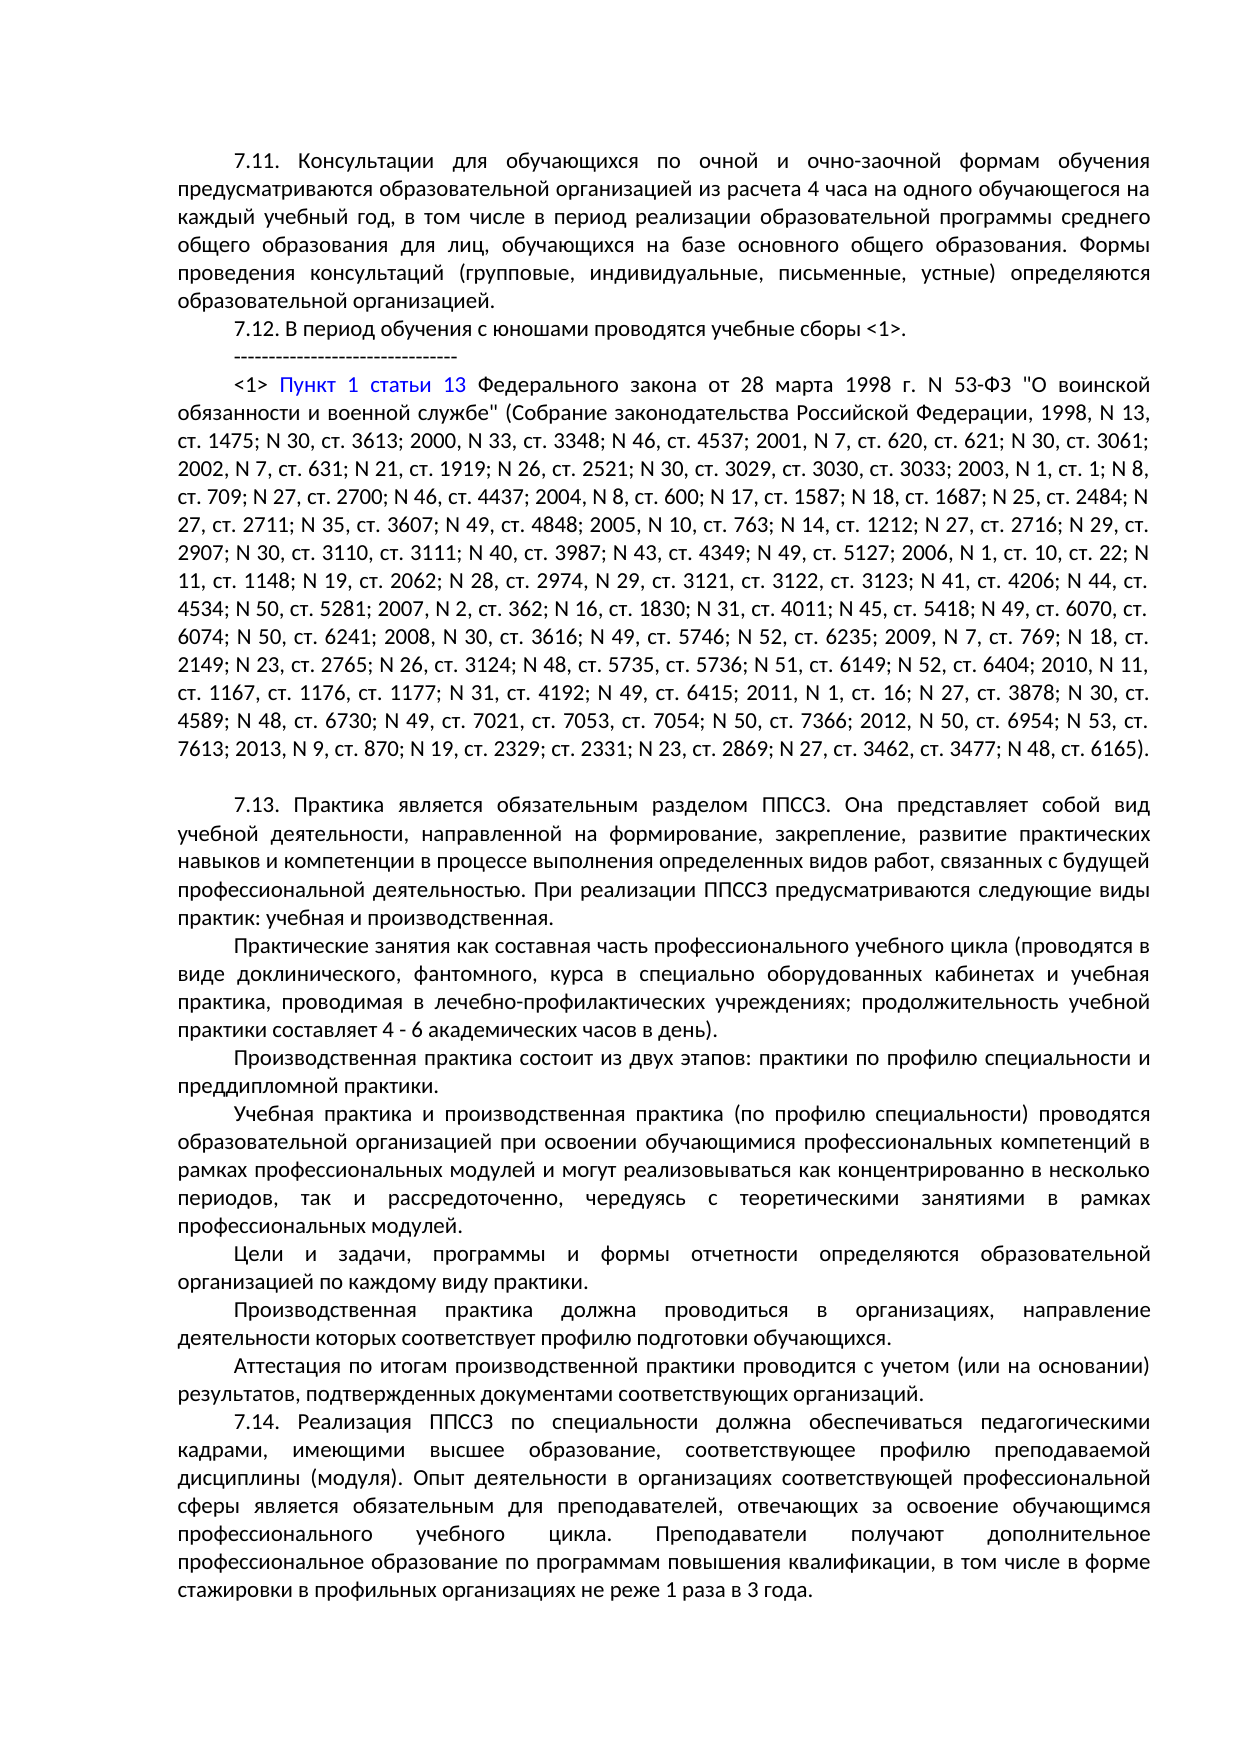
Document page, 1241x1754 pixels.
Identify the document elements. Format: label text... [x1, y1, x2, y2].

text Учебная практика и производственная практика (по профилю специальности) проводятся образовательной организацией при освоении обучающимися профессиональных компетенций в рамках профессиональных модулей и могут реализовываться как концентрированно в несколько периодов, так и рассредоточенно, чередуясь с теоретическими занятиями в рамках профессиональных модулей. [177, 1099, 1152, 1239]
text Цели и задачи, программы и формы отчетности определяются образовательной организацией по каждому виду практики. [177, 1239, 1152, 1295]
text Производственная практика состоит из двух этапов: практики по профилю специальности и преддипломной практики. [177, 1043, 1152, 1099]
text Аттестация по итогам производственной практики проводится с учетом (или на основании) результатов, подтвержденных документами соответствующих организаций. [177, 1351, 1152, 1407]
text 7.14. Реализация ППССЗ по специальности должна обеспечиваться педагогическими кадрами, имеющими высшее образование, соответствующее профилю преподаваемой дисциплины (модуля). Опыт деятельности в организациях соответствующей профессиональной сферы является обязательным для преподавателей, отвечающих за освоение обучающимся профессионального учебного цикла. Преподаватели получают дополнительное профессиональное образование по программам повышения квалификации, в том числе в форме стажировки в профильных организациях не реже 1 раза в 3 года. [177, 1407, 1152, 1603]
text 7.12. В период обучения с юношами проводятся учебные сборы <1>. [177, 314, 1152, 342]
text Практические занятия как составная часть профессионального учебного цикла (проводятся в виде доклинического, фантомного, курса в специально оборудованных кабинетах и учебная практика, проводимая в лечебно-профилактических учреждениях; продолжительность учебной практики составляет 4 - 6 академических часов в день). [177, 931, 1152, 1043]
text 7.13. Практика является обязательным разделом ППССЗ. Она представляет собой вид учебной деятельности, направленной на формирование, закрепление, развитие практических навыков и компетенции в процессе выполнения определенных видов работ, связанных с будущей профессиональной деятельностью. При реализации ППССЗ предусматриваются следующие виды практик: учебная и производственная. [177, 791, 1152, 931]
text Производственная практика должна проводиться в организациях, направление деятельности которых соответствует профилю подготовки обучающихся. [177, 1295, 1152, 1351]
text -------------------------------- [177, 342, 1152, 370]
text <1> Пункт 1 статьи 13 Федерального закона от 28 марта 1998 г. N 53-ФЗ "О воинской обязанности и военной службе" (Собрание законодательства Российской Федерации, 1998, N 13, ст. 1475; N 30, ст. 3613; 2000, N 33, ст. 3348; N 46, ст. 4537; 2001, N 7, ст. 620, ст. 621; N 30, ст. 3061; 2002, N 7, ст. 631; N 21, ст. 1919; N 26, ст. 2521; N 30, ст. 3029, ст. 3030, ст. 3033; 2003, N 1, ст. 1; N 8, ст. 709; N 27, ст. 2700; N 46, ст. 4437; 2004, N 8, ст. 600; N 17, ст. 1587; N 18, ст. 1687; N 25, ст. 2484; N 27, ст. 2711; N 35, ст. 3607; N 49, ст. 4848; 2005, N 10, ст. 763; N 14, ст. 1212; N 27, ст. 2716; N 29, ст. 2907; N 30, ст. 3110, ст. 3111; N 40, ст. 3987; N 43, ст. 4349; N 49, ст. 5127; 2006, N 1, ст. 10, ст. 22; N 11, ст. 1148; N 19, ст. 2062; N 28, ст. 2974, N 29, ст. 3121, ст. 3122, ст. 3123; N 41, ст. 4206; N 44, ст. 4534; N 50, ст. 5281; 2007, N 2, ст. 362; N 16, ст. 1830; N 31, ст. 4011; N 45, ст. 5418; N 49, ст. 6070, ст. 6074; N 50, ст. 6241; 2008, N 30, ст. 3616; N 49, ст. 5746; N 52, ст. 6235; 2009, N 7, ст. 769; N 18, ст. 2149; N 23, ст. 2765; N 26, ст. 3124; N 48, ст. 5735, ст. 5736; N 51, ст. 6149; N 52, ст. 6404; 2010, N 11, ст. 1167, ст. 1176, ст. 1177; N 31, ст. 4192; N 49, ст. 6415; 2011, N 1, ст. 16; N 27, ст. 3878; N 30, ст. 4589; N 48, ст. 6730; N 49, ст. 7021, ст. 7053, ст. 7054; N 50, ст. 7366; 2012, N 50, ст. 6954; N 53, ст. 7613; 2013, N 9, ст. 870; N 19, ст. 2329; ст. 2331; N 23, ст. 2869; N 27, ст. 3462, ст. 3477; N 48, ст. 6165). [177, 370, 1152, 763]
text 7.11. Консультации для обучающихся по очной и очно-заочной формам обучения предусматриваются образовательной организацией из расчета 4 часа на одного обучающегося на каждый учебный год, в том числе в период реализации образовательной программы среднего общего образования для лиц, обучающихся на базе основного общего образования. Формы проведения консультаций (групповые, индивидуальные, письменные, устные) определяются образовательной организацией. [177, 146, 1152, 314]
